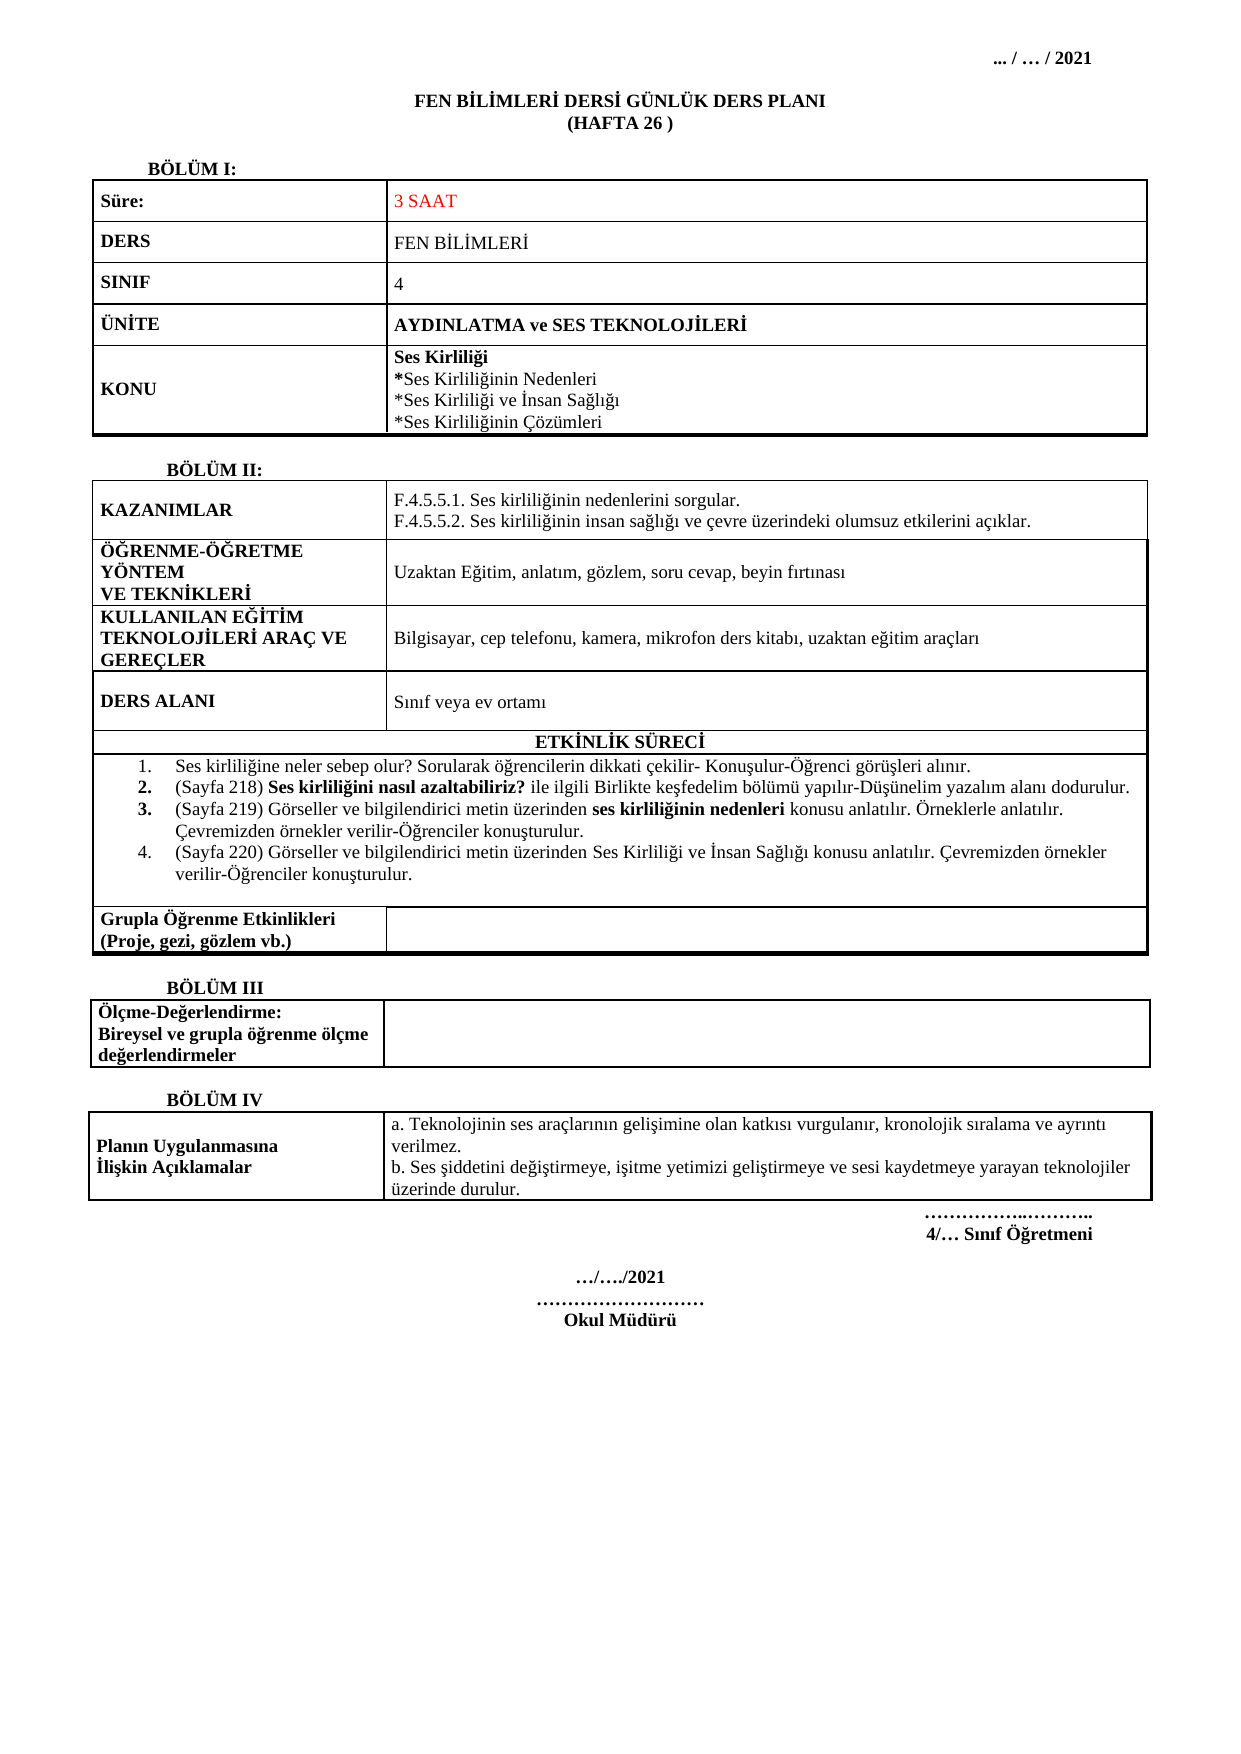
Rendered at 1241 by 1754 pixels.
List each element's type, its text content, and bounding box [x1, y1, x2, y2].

table_header F.4.5.5.1. Ses kirliliğinin nedenlerini sorgular. F.4.5.5.2. Ses kirliliğinin insan sağlığı ve çevre üzerindeki olumsuz etkilerini açıklar. [387, 481, 1147, 539]
table_cell FEN BİLİMLERİ [388, 222, 1146, 262]
table_header Planın Uygulanmasına İlişkin Açıklamalar [90, 1113, 383, 1199]
table_cell Uzaktan Eğitim, anlatım, gözlem, soru cevap, beyin fırtınası [387, 540, 1146, 604]
table_cell Ses Kirliliği *Ses Kirliliğinin Nedenleri *Ses Kirliliği ve İnsan Sağlığı *Ses Kirliliğinin Çözümleri [388, 346, 1146, 432]
table_header KAZANIMLAR [93, 481, 386, 539]
table_header Ölçme-Değerlendirme: Bireysel ve grupla öğrenme ölçme değerlendirmeler [92, 1001, 383, 1066]
table_cell Sınıf veya ev ortamı [387, 672, 1146, 730]
table_cell 4 [388, 263, 1146, 303]
table_header a. Teknolojinin ses araçlarının gelişimine olan katkısı vurgulanır, kronolojik sıralama ve ayrıntı verilmez. b. Ses şiddetini değiştirmeye, işitme yetimizi geliştirmeye ve sesi kaydetmeye yarayan teknolojiler üzerinde durulur. [385, 1113, 1150, 1199]
text ... / … / 2021 [148, 47, 1092, 69]
table_cell ETKİNLİK SÜRECİ [94, 731, 1146, 753]
text 4/… Sınıf Öğretmeni [148, 1223, 1092, 1244]
table_cell ÖĞRENME-ÖĞRETME YÖNTEM VE TEKNİKLERİ [93, 540, 386, 604]
text ……………..……….. [148, 1201, 1092, 1223]
table_cell AYDINLATMA ve SES TEKNOLOJİLERİ [388, 305, 1146, 344]
table_cell KULLANILAN EĞİTİM TEKNOLOJİLERİ ARAÇ VE GEREÇLER [93, 606, 386, 670]
text BÖLÜM I: [148, 158, 1092, 179]
table_cell Bilgisayar, cep telefonu, kamera, mikrofon ders kitabı, uzaktan eğitim araçları [387, 606, 1146, 670]
table_cell Grupla Öğrenme Etkinlikleri (Proje, gezi, gözlem vb.) [94, 907, 386, 951]
subtitle BÖLÜM III [148, 977, 1092, 999]
table_header Süre: [94, 181, 386, 221]
text Okul Müdürü [148, 1309, 1092, 1331]
text ……………………… [148, 1287, 1092, 1309]
table_cell Ses kirliliğine neler sebep olur? Sorularak öğrencilerin dikkati çekilir- Konuşulur-Öğrenci görüşleri alınır. (Sayfa 218) Ses kirliliğini nasıl azaltabiliriz? ile ilgili Birlikte keşfedelim bölümü yapılır-Düşünelim yazalım alanı dodurulur. (Sayfa 219) Görseller ve bilgilendirici metin üzerinden ses kirliliğinin nedenleri konusu anlatılır. Örneklerle anlatılır. Çevremizden örnekler verilir-Öğrenciler konuşturulur. (Sayfa 220) Görseller ve bilgilendirici metin üzerinden Ses Kirliliği ve İnsan Sağlığı konusu anlatılır. Çevremizden örnekler verilir-Öğrenciler konuşturulur. [94, 755, 1146, 906]
table_cell [387, 908, 1146, 951]
table_cell ÜNİTE [94, 305, 386, 344]
text BÖLÜM II: [148, 459, 1092, 480]
table_cell DERS [94, 222, 386, 262]
table_header [385, 1001, 1149, 1066]
table_cell SINIF [94, 263, 386, 303]
subtitle BÖLÜM IV [148, 1089, 1092, 1111]
text (HAFTA 26 ) [148, 112, 1092, 133]
table_cell DERS ALANI [94, 672, 386, 730]
table_header 3 SAAT [388, 181, 1146, 221]
table_cell KONU [94, 346, 386, 432]
text FEN BİLİMLERİ DERSİ GÜNLÜK DERS PLANI [148, 90, 1092, 112]
text …/…./2021 [148, 1266, 1092, 1287]
